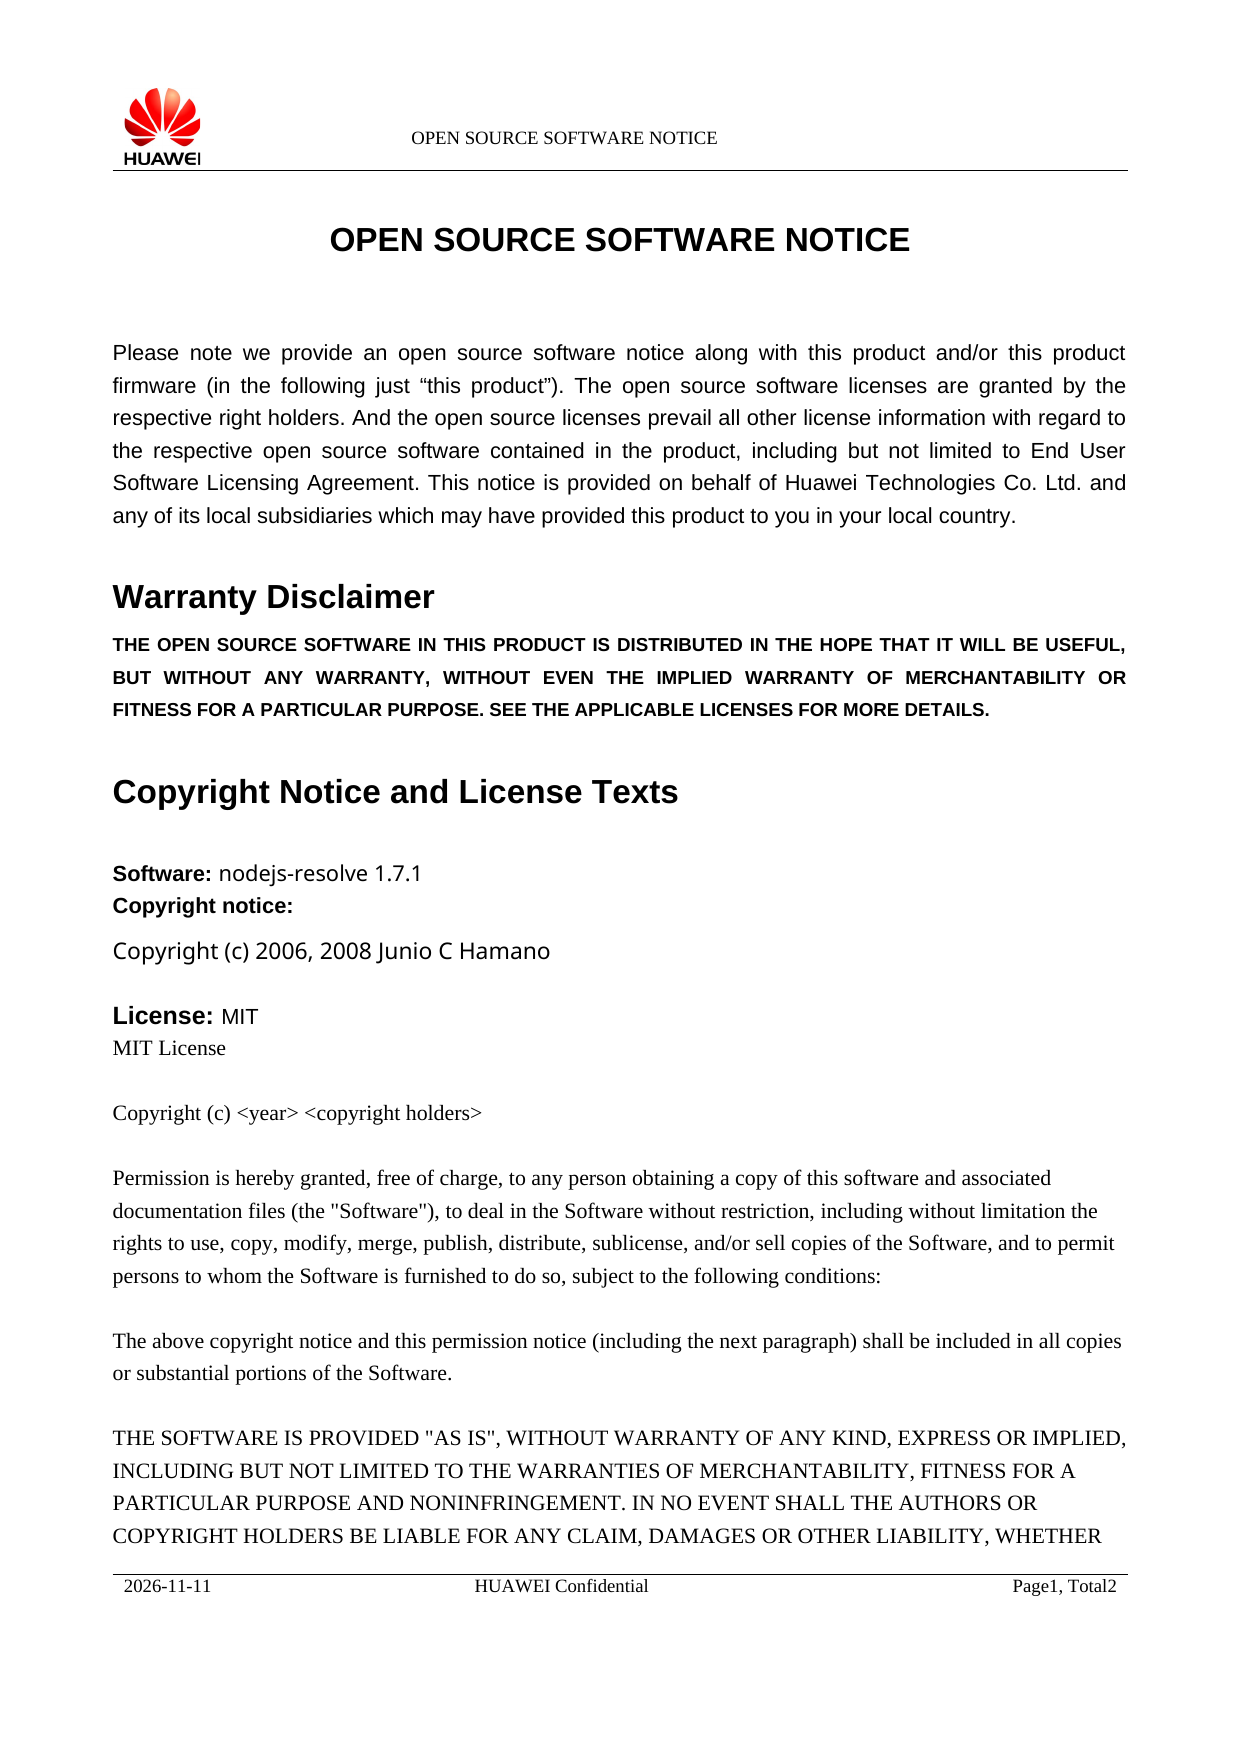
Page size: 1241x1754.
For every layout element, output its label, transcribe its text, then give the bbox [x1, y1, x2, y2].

text Copyright Notice and License Texts [112, 759, 1128, 824]
text Copyright notice: [112, 889, 1128, 921]
text OPEN SOURCE SOFTWARE NOTICE [112, 206, 1128, 271]
title Software: nodejs-resolve 1.7.1 [112, 856, 1128, 889]
text Copyright (c) 2006, 2008 Junio C Hamano [112, 934, 1128, 999]
text Please note we provide an open source software notice along with this product and/or this product firmware (in the following just “this product”). The open source software licenses are granted by the respective right holders. And the open source licenses prevail all other license information with regard to the respective open source software contained in the product, including but not limited to End User Software Licensing Agreement. This notice is provided on behalf of Huawei Technologies Co. Ltd. and any of its local subsidiaries which may have provided this product to you in your local country. [112, 336, 1128, 531]
picture [124, 88, 201, 165]
text Warranty Disclaimer [112, 564, 1128, 629]
text The open source software in this product is distributed in the hope that it will be useful, but WITHOUT ANY WARRANTY, without even the implied warranty of MERCHANTABILITY or FITNESS FOR A PARTICULAR PURPOSE. See the applicable licenses for more details. [112, 629, 1128, 726]
text License: MIT [112, 999, 1128, 1031]
